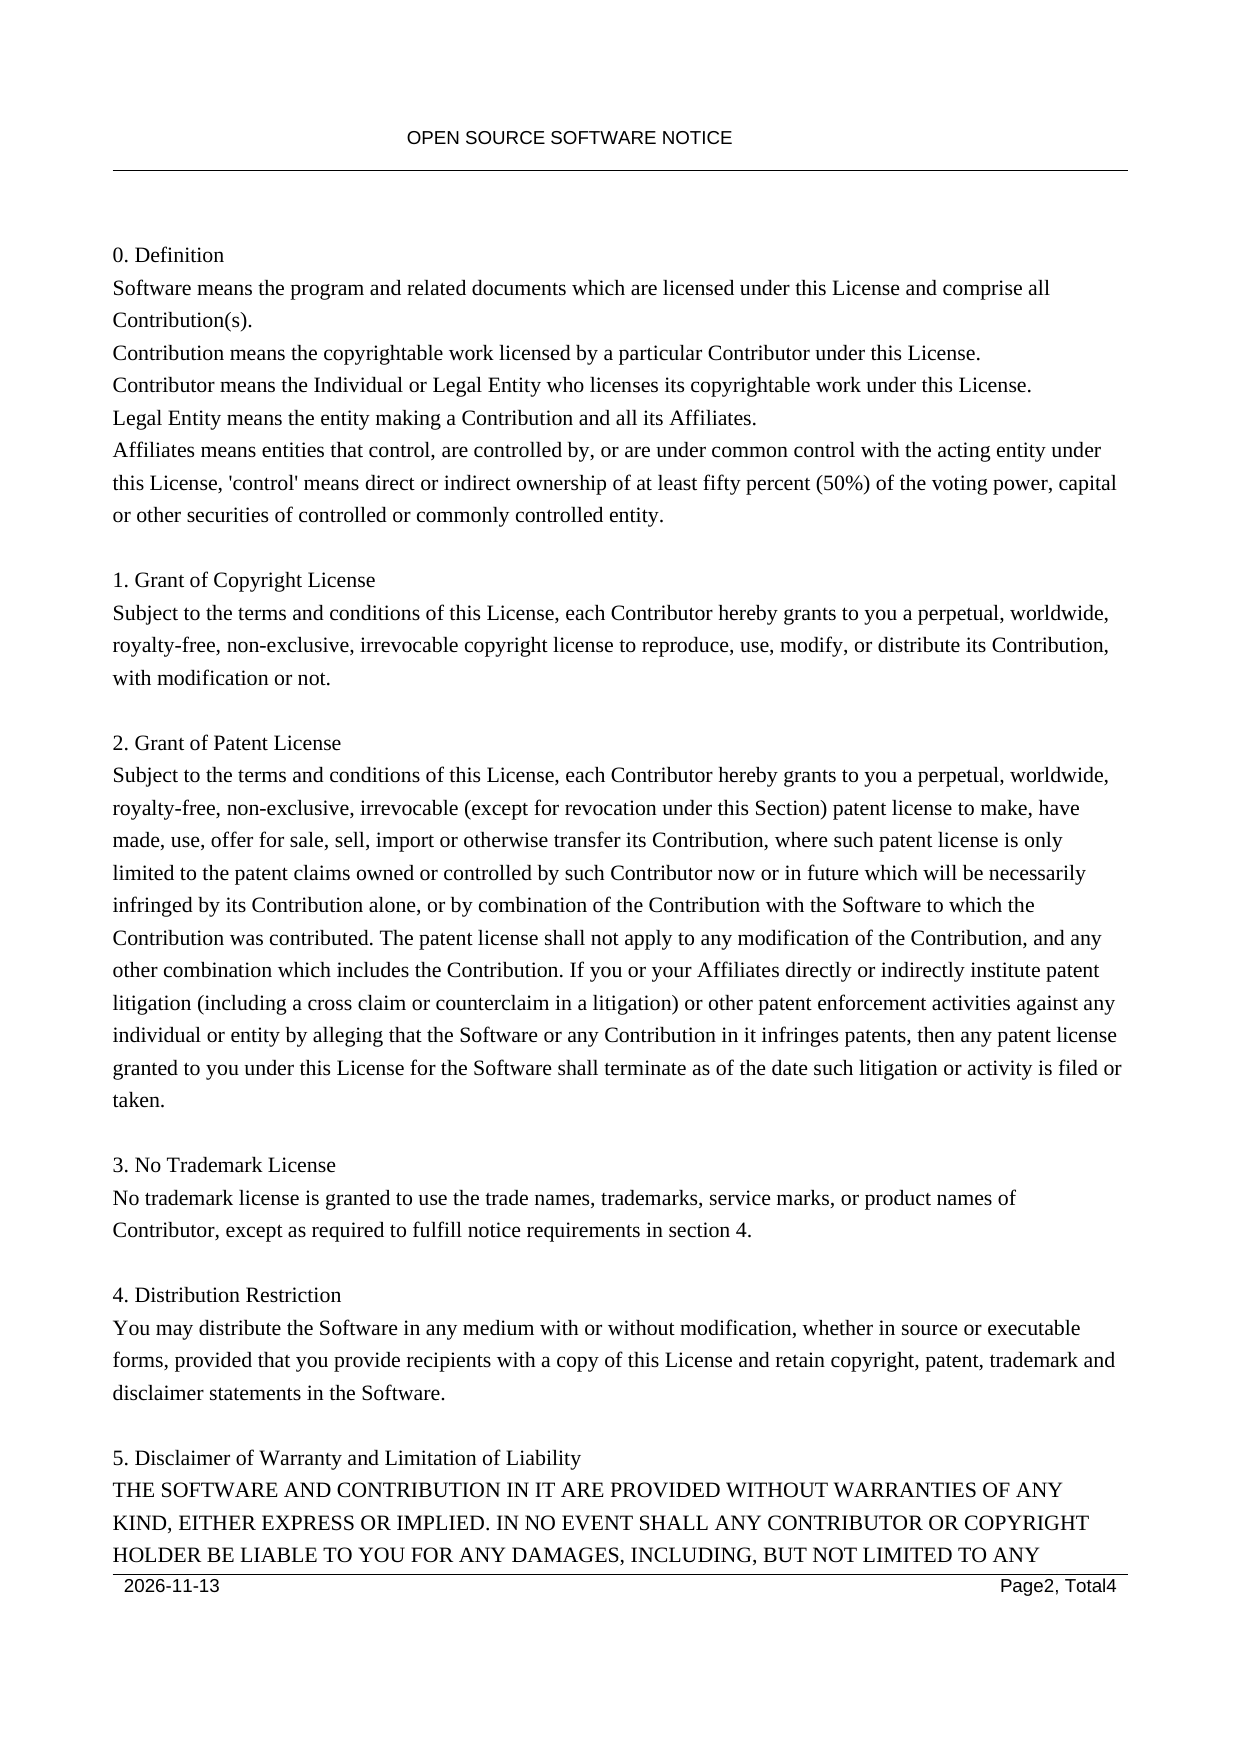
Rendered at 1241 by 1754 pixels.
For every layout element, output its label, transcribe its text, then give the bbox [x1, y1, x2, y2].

text 5. Disclaimer of Warranty and Limitation of Liability [112, 1441, 1128, 1474]
text Contribution means the copyrightable work licensed by a particular Contributor under this License. [112, 336, 1128, 369]
text 0. Definition [112, 239, 1128, 271]
text 1. Grant of Copyright License [112, 564, 1128, 596]
text Legal Entity means the entity making a Contribution and all its Affiliates. [112, 401, 1128, 434]
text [112, 1474, 1128, 1571]
text Contributor means the Individual or Legal Entity who licenses its copyrightable work under this License. [112, 369, 1128, 401]
text Software means the program and related documents which are licensed under this License and comprise all Contribution(s). [112, 271, 1128, 336]
text Subject to the terms and conditions of this License, each Contributor hereby grants to you a perpetual, worldwide, royalty-free, non-exclusive, irrevocable (except for revocation under this Section) patent license to make, have made, use, offer for sale, sell, import or otherwise transfer its Contribution, where such patent license is only limited to the patent claims owned or controlled by such Contributor now or in future which will be necessarily infringed by its Contribution alone, or by combination of the Contribution with the Software to which the Contribution was contributed. The patent license shall not apply to any modification of the Contribution, and any other combination which includes the Contribution. If you or your Affiliates directly or indirectly institute patent litigation (including a cross claim or counterclaim in a litigation) or other patent enforcement activities against any individual or entity by alleging that the Software or any Contribution in it infringes patents, then any patent license granted to you under this License for the Software shall terminate as of the date such litigation or activity is filed or taken. [112, 759, 1128, 1116]
text Affiliates means entities that control, are controlled by, or are under common control with the acting entity under this License, 'control' means direct or indirect ownership of at least fifty percent (50%) of the voting power, capital or other securities of controlled or commonly controlled entity. [112, 434, 1128, 531]
text 3. No Trademark License [112, 1149, 1128, 1181]
text No trademark license is granted to use the trade names, trademarks, service marks, or product names of Contributor, except as required to fulfill notice requirements in section 4. [112, 1181, 1128, 1246]
text 2. Grant of Patent License [112, 726, 1128, 759]
text Subject to the terms and conditions of this License, each Contributor hereby grants to you a perpetual, worldwide, royalty-free, non-exclusive, irrevocable copyright license to reproduce, use, modify, or distribute its Contribution, with modification or not. [112, 596, 1128, 694]
text 4. Distribution Restriction [112, 1279, 1128, 1311]
text You may distribute the Software in any medium with or without modification, whether in source or executable forms, provided that you provide recipients with a copy of this License and retain copyright, patent, trademark and disclaimer statements in the Software. [112, 1311, 1128, 1409]
